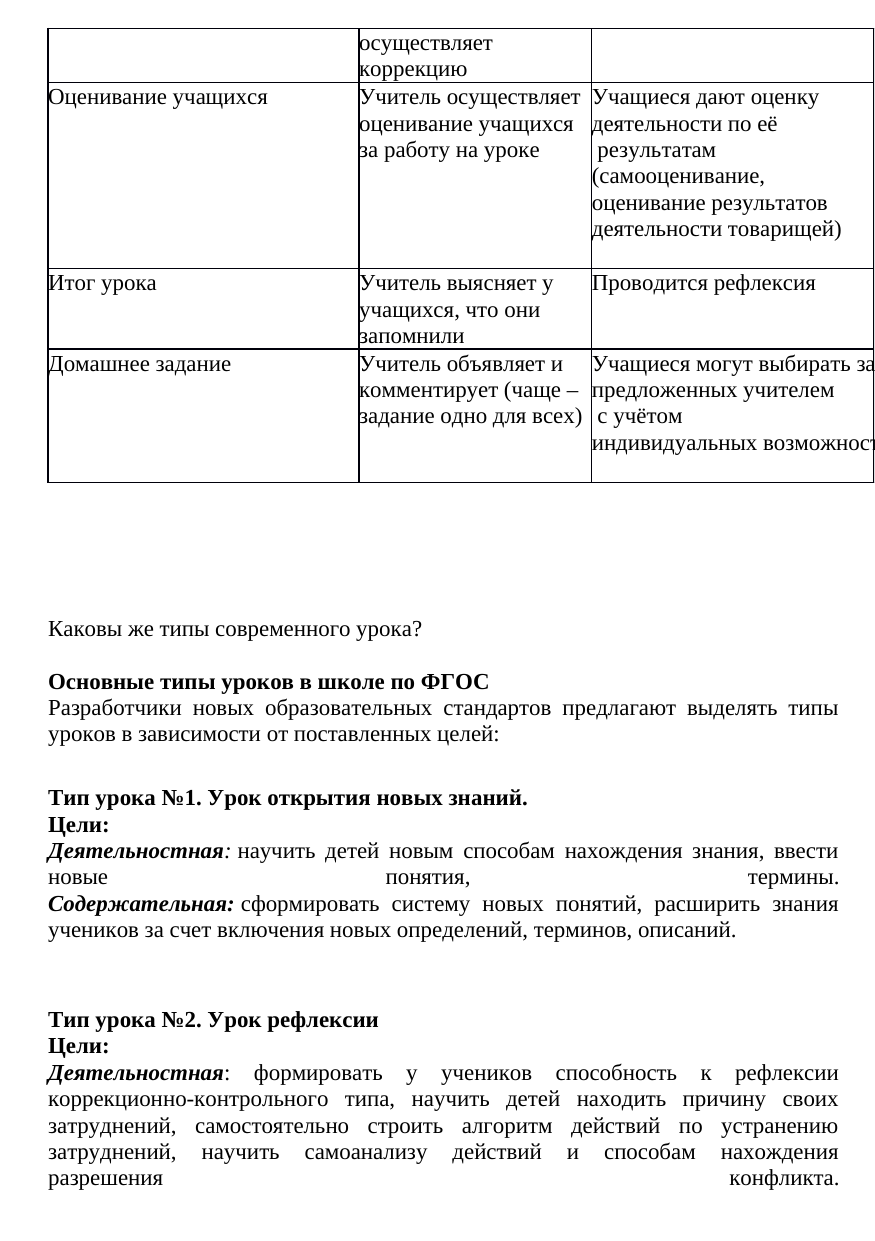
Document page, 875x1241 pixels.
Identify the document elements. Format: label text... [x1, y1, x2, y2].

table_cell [49, 29, 358, 82]
text Каковы же типы современного урока? [48, 615, 840, 641]
table_cell Проводится рефлексия [592, 269, 873, 348]
table_cell Оценивание учащихся [49, 83, 358, 268]
table_cell Учащиеся могут выбирать задание из предложенных учителем с учётом индивидуальных возможностей [592, 350, 873, 482]
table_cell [592, 29, 873, 82]
text Тип урока №2. Урок рефлексии [48, 1006, 840, 1033]
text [48, 1033, 840, 1191]
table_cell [360, 29, 591, 82]
table_cell Итог урока [49, 269, 358, 348]
table_cell Домашнее задание [49, 350, 358, 482]
text Разработчики новых образовательных стандартов предлагают выделять типы уроков в зависимости от поставленных целей: [48, 694, 840, 747]
table_cell Учитель выясняет у учащихся, что они запомнили [360, 269, 591, 348]
text Цели: Деятельностная: научить детей новым способам нахождения знания, ввести новые понятия, термины. Содержательная: сформировать систему новых понятий, расширить знания учеников за счет включения новых определений, терминов, описаний. [48, 811, 840, 942]
table_cell Учащиеся дают оценку деятельности по её результатам (самооценивание, оценивание результатов деятельности товарищей) [592, 83, 873, 268]
text Основные типы уроков в школе по ФГОС [48, 668, 840, 694]
table_cell Учитель объявляет и комментирует (чаще – задание одно для всех) [360, 350, 591, 482]
text Тип урока №1. Урок открытия новых знаний. [48, 784, 840, 811]
table_cell Учитель осуществляет оценивание учащихся за работу на уроке [360, 83, 591, 268]
